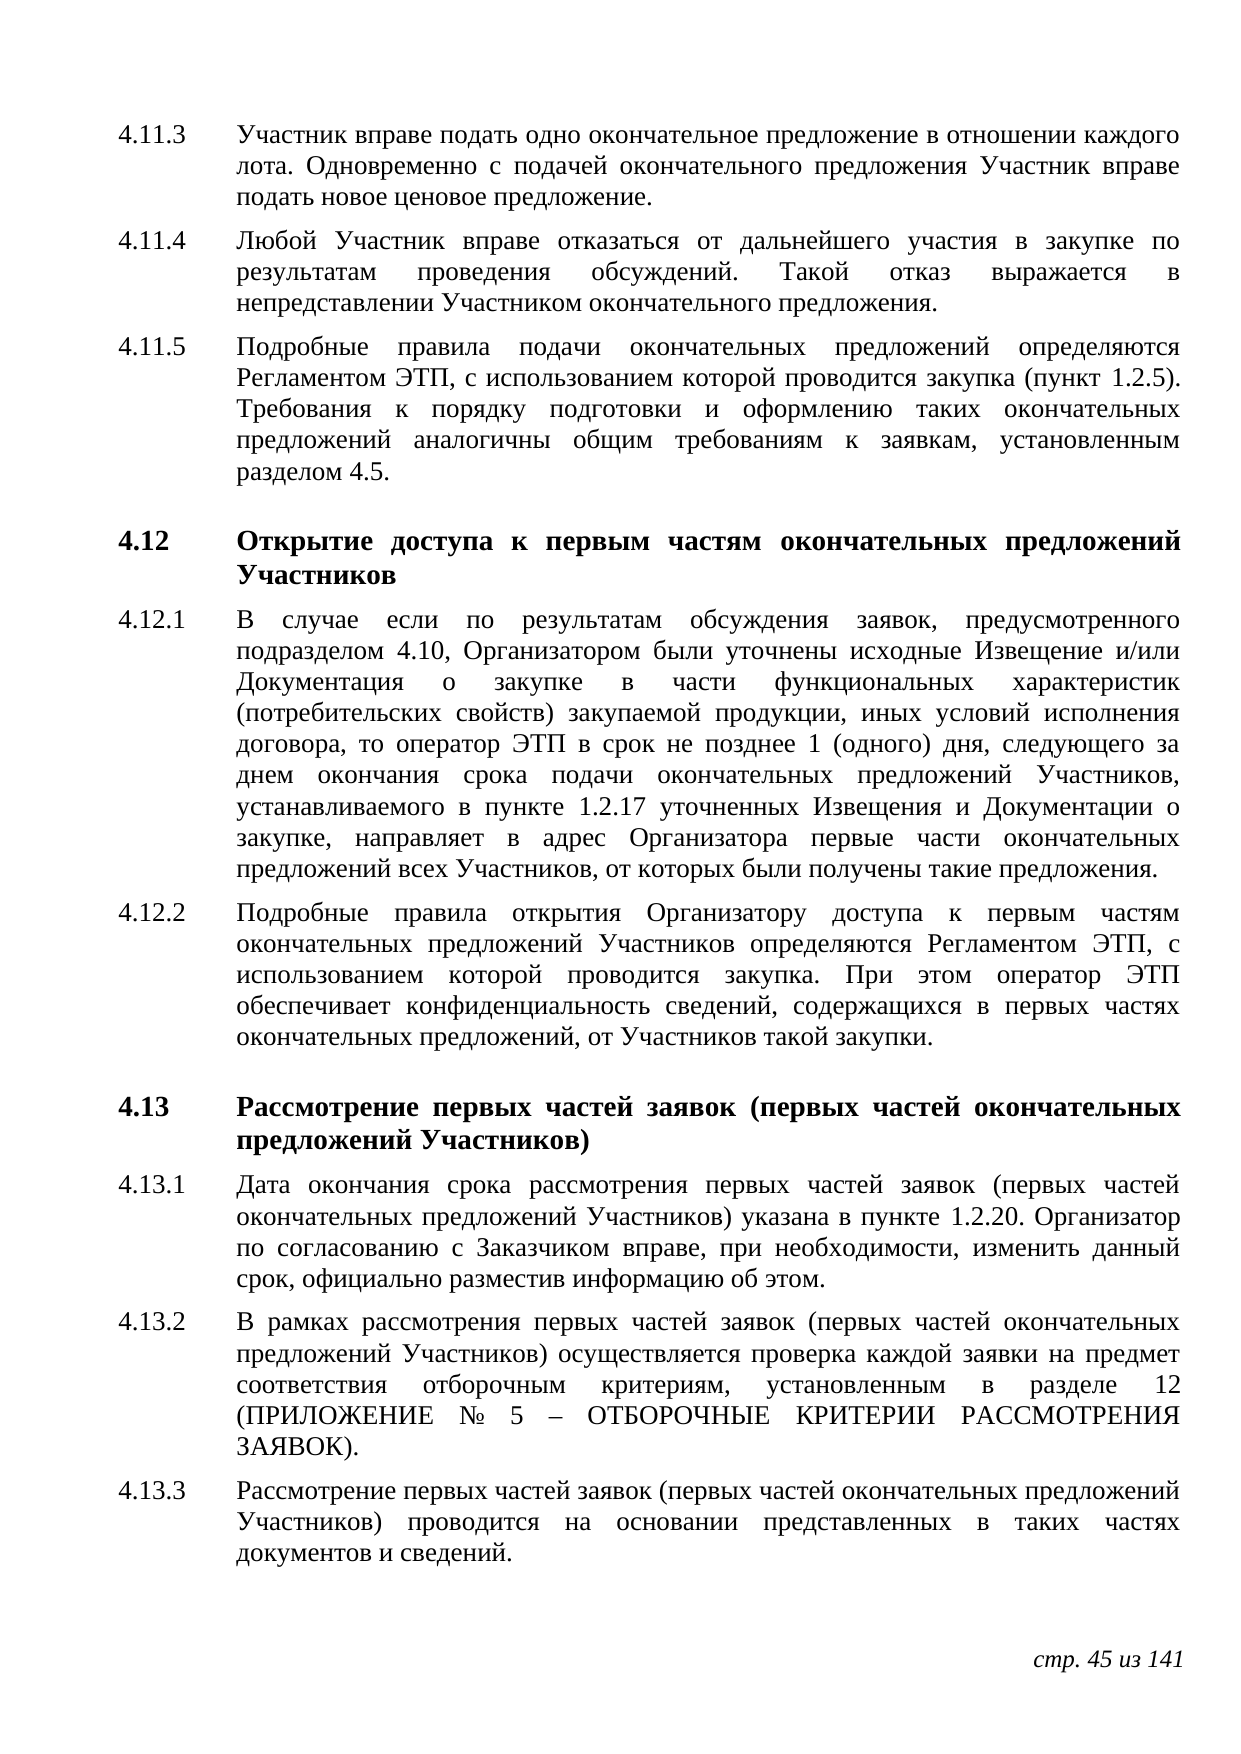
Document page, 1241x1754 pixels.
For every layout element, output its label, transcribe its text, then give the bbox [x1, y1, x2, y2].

subtitle Открытие доступа к первым частям окончательных предложений Участников [118, 523, 1181, 590]
text Любой Участник вправе отказаться от дальнейшего участия в закупке по результатам проведения обсуждений. Такой отказ выражается в непредставлении Участником окончательного предложения. [118, 224, 1181, 317]
text Подробные правила подачи окончательных предложений определяются Регламентом ЭТП, с использованием которой проводится закупка (пункт 1.2.5). Требования к порядку подготовки и оформлению таких окончательных предложений аналогичны общим требованиям к заявкам, установленным разделом 4.5. [118, 330, 1181, 486]
text В случае если по результатам обсуждения заявок, предусмотренного подразделом 4.10, Организатором были уточнены исходные Извещение и/или Документация о закупке в части функциональных характеристик (потребительских свойств) закупаемой продукции, иных условий исполнения договора, то оператор ЭТП в срок не позднее 1 (одного) дня, следующего за днем окончания срока подачи окончательных предложений Участников, устанавливаемого в пункте 1.2.17 уточненных Извещения и Документации о закупке, направляет в адрес Организатора первые части окончательных предложений всех Участников, от которых были получены такие предложения. [118, 603, 1181, 883]
text В рамках рассмотрения первых частей заявок (первых частей окончательных предложений Участников) осуществляется проверка каждой заявки на предмет соответствия отборочным критериям, установленным в разделе 12 (ПРИЛОЖЕНИЕ № 5 – ОТБОРОЧНЫЕ КРИТЕРИИ РАССМОТРЕНИЯ ЗАЯВОК). [118, 1306, 1181, 1461]
text Подробные правила открытия Организатору доступа к первым частям окончательных предложений Участников определяются Регламентом ЭТП, с использованием которой проводится закупка. При этом оператор ЭТП обеспечивает конфиденциальность сведений, содержащихся в первых частях окончательных предложений, от Участников такой закупки. [118, 896, 1181, 1051]
text Участник вправе подать одно окончательное предложение в отношении каждого лота. Одновременно с подачей окончательного предложения Участник вправе подать новое ценовое предложение. [118, 118, 1181, 212]
text Рассмотрение первых частей заявок (первых частей окончательных предложений Участников) проводится на основании представленных в таких частях документов и сведений. [118, 1474, 1181, 1567]
subtitle Рассмотрение первых частей заявок (первых частей окончательных предложений Участников) [118, 1089, 1181, 1156]
text Дата окончания срока рассмотрения первых частей заявок (первых частей окончательных предложений Участников) указана в пункте 1.2.20. Организатор по согласованию с Заказчиком вправе, при необходимости, изменить данный срок, официально разместив информацию об этом. [118, 1168, 1181, 1293]
